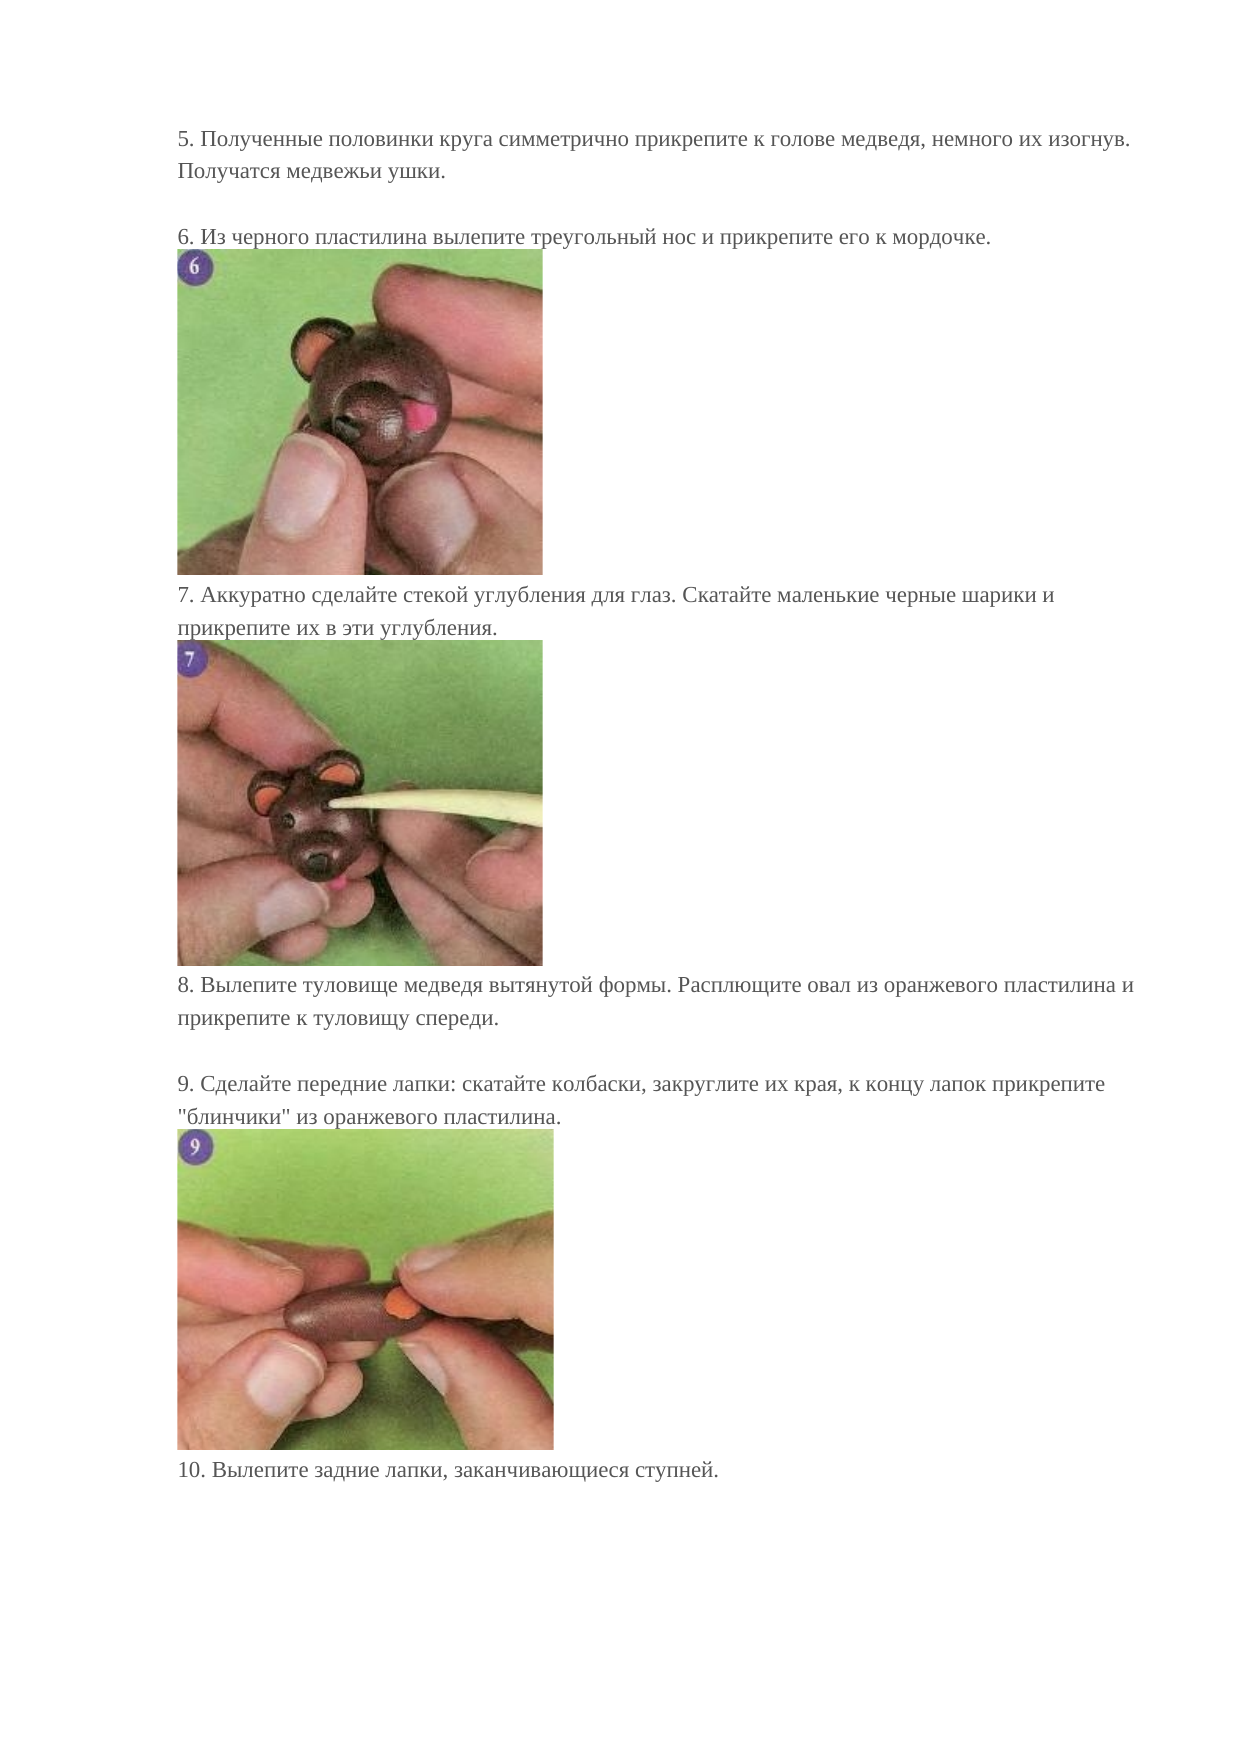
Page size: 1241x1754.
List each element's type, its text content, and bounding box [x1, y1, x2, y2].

picture [177, 640, 543, 966]
text 5. Полученные половинки круга симметрично прикрепите к голове медведя, немного их изогнув. Получатся медвежьи ушки. [177, 118, 1152, 184]
text 6. Из черного пластилина вылепите треугольный нос и прикрепите его к мордочке. [177, 217, 1152, 249]
picture [177, 1129, 554, 1450]
text 8. Вылепите туловище медведя вытянутой формы. Расплющите овал из оранжевого пластилина и прикрепите к туловищу спереди. [177, 965, 1152, 1031]
text 9. Сделайте передние лапки: скатайте колбаски, закруглите их края, к концу лапок прикрепите "блинчики" из оранжевого пластилина. [177, 1063, 1152, 1129]
text 7. Аккуратно сделайте стекой углубления для глаз. Скатайте маленькие черные шарики и прикрепите их в эти углубления. [177, 574, 1152, 640]
text 10. Вылепите задние лапки, заканчивающиеся ступней. [177, 1449, 1152, 1482]
picture [177, 249, 543, 575]
